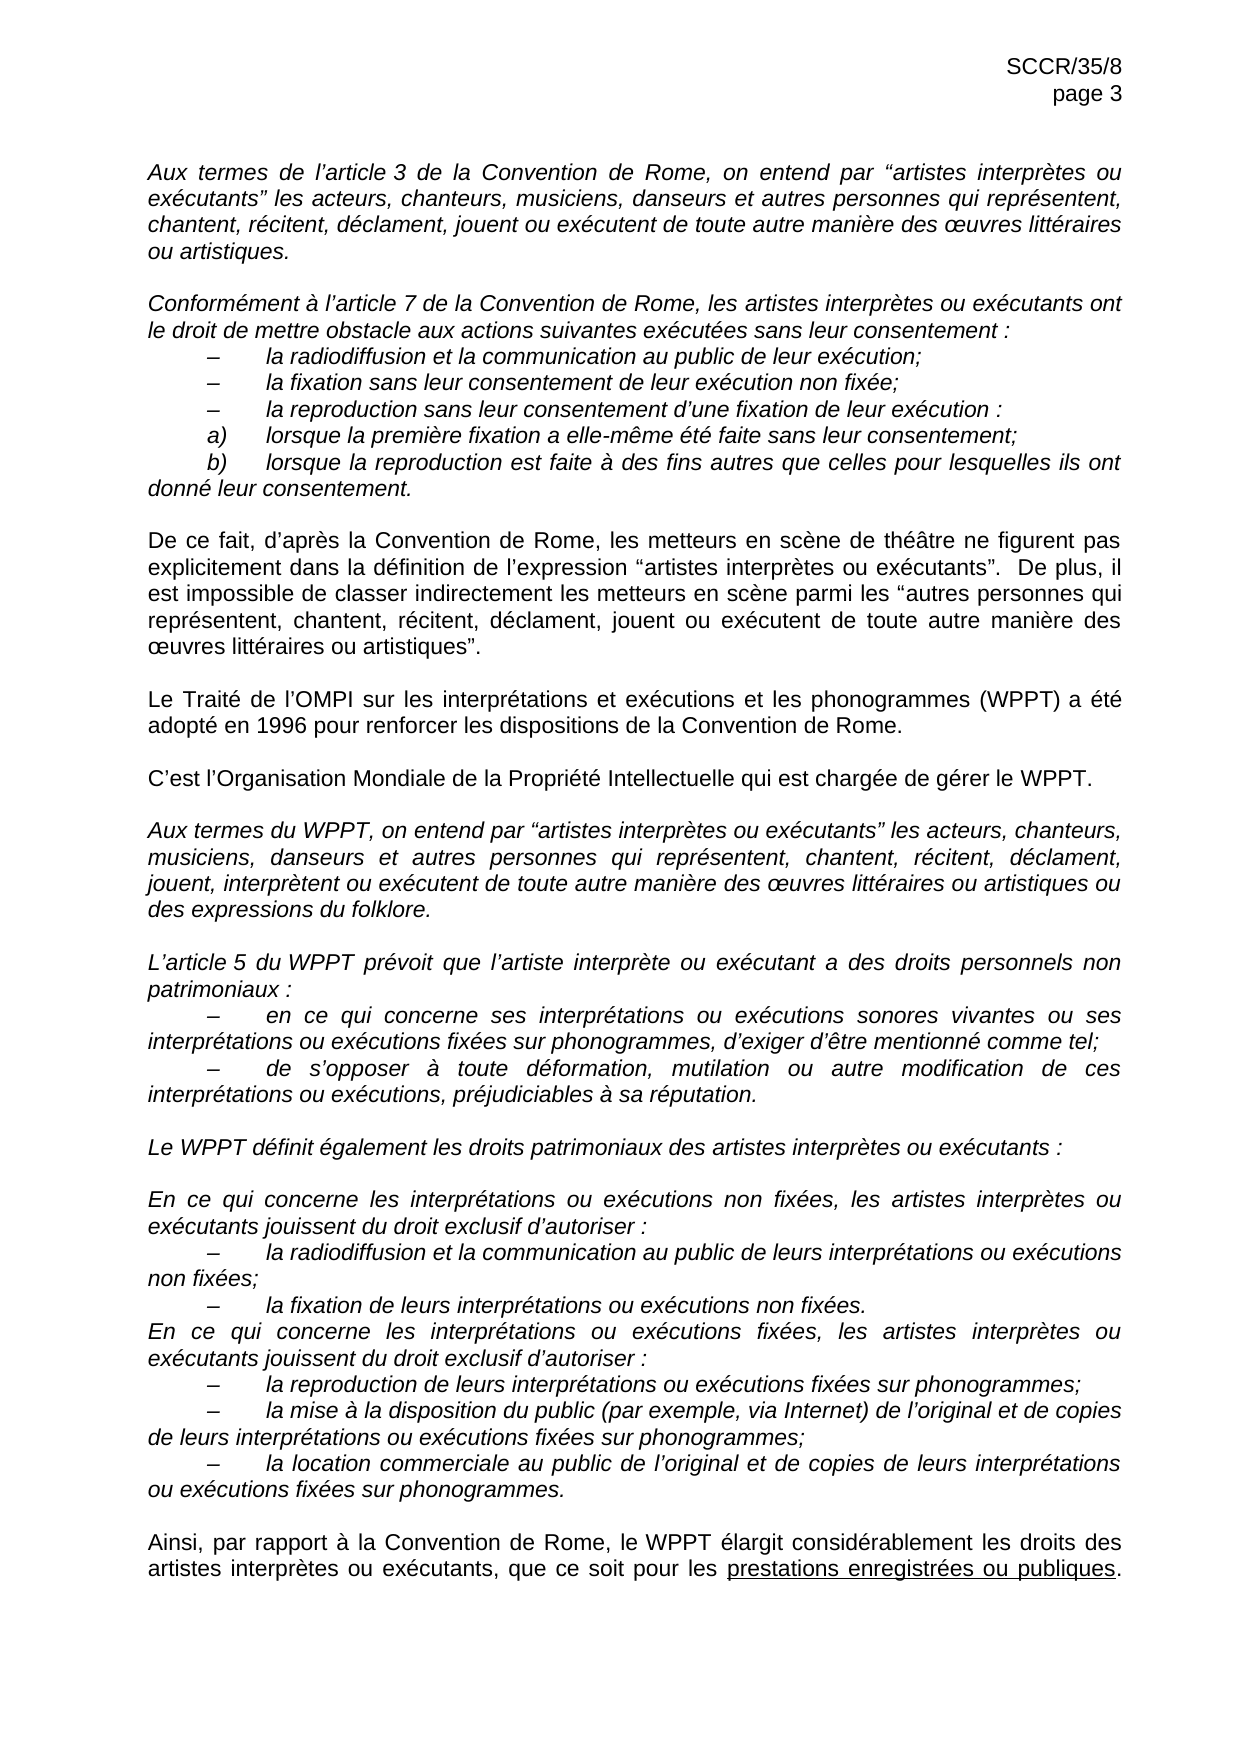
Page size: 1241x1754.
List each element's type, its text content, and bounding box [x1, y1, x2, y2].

list la location commerciale au public de l’original et de copies de leurs interprétations ou exécutions fixées sur phonogrammes. [148, 1450, 1122, 1503]
list la radiodiffusion et la communication au public de leurs interprétations ou exécutions non fixées; [148, 1239, 1122, 1292]
list de s’opposer à toute déformation, mutilation ou autre modification de ces interprétations ou exécutions, préjudiciables à sa réputation. [148, 1054, 1122, 1107]
text Conformément à l’article 7 de la Convention de Rome, les artistes interprètes ou exécutants ont le droit de mettre obstacle aux actions suivantes exécutées sans leur consentement : [148, 290, 1122, 343]
list la mise à la disposition du public (par exemple, via Internet) de l’original et de copies de leurs interprétations ou exécutions fixées sur phonogrammes; [148, 1397, 1122, 1450]
list la reproduction de leurs interprétations ou exécutions fixées sur phonogrammes; [148, 1371, 1122, 1397]
text Le WPPT définit également les droits patrimoniaux des artistes interprètes ou exécutants : [148, 1134, 1122, 1160]
text b) lorsque la reproduction est faite à des fins autres que celles pour lesquelles ils ont donné leur consentement. [148, 448, 1122, 501]
list la reproduction sans leur consentement d’une fixation de leur exécution : [207, 396, 1122, 422]
text L’article 5 du WPPT prévoit que l’artiste interprète ou exécutant a des droits personnels non patrimoniaux : [148, 949, 1122, 1002]
list la fixation de leurs interprétations ou exécutions non fixées. [148, 1292, 1122, 1318]
text Le Traité de l’OMPI sur les interprétations et exécutions et les phonogrammes (WPPT) a été adopté en 1996 pour renforcer les dispositions de la Convention de Rome. [148, 686, 1122, 738]
text Aux termes de l’article 3 de la Convention de Rome, on entend par “artistes interprètes ou exécutants” les acteurs, chanteurs, musiciens, danseurs et autres personnes qui représentent, chantent, récitent, déclament, jouent ou exécutent de toute autre manière des œuvres littéraires ou artistiques. [148, 158, 1122, 264]
list en ce qui concerne ses interprétations ou exécutions sonores vivantes ou ses interprétations ou exécutions fixées sur phonogrammes, d’exiger d’être mentionné comme tel; [148, 1002, 1122, 1054]
text De ce fait, d’après la Convention de Rome, les metteurs en scène de théâtre ne figurent pas explicitement dans la définition de l’expression “artistes interprètes ou exécutants”. De plus, il est impossible de classer indirectement les metteurs en scène parmi les “autres personnes qui représentent, chantent, récitent, déclament, jouent ou exécutent de toute autre manière des œuvres littéraires ou artistiques”. [148, 527, 1122, 659]
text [148, 1529, 1122, 1582]
text En ce qui concerne les interprétations ou exécutions non fixées, les artistes interprètes ou exécutants jouissent du droit exclusif d’autoriser : [148, 1186, 1122, 1239]
text En ce qui concerne les interprétations ou exécutions fixées, les artistes interprètes ou exécutants jouissent du droit exclusif d’autoriser : [148, 1318, 1122, 1371]
list la radiodiffusion et la communication au public de leur exécution; [207, 343, 1122, 369]
text a) lorsque la première fixation a elle-même été faite sans leur consentement; [148, 422, 1122, 448]
list la fixation sans leur consentement de leur exécution non fixée; [207, 369, 1122, 396]
text C’est l’Organisation Mondiale de la Propriété Intellectuelle qui est chargée de gérer le WPPT. [148, 765, 1122, 791]
text Aux termes du WPPT, on entend par “artistes interprètes ou exécutants” les acteurs, chanteurs, musiciens, danseurs et autres personnes qui représentent, chantent, récitent, déclament, jouent, interprètent ou exécutent de toute autre manière des œuvres littéraires ou artistiques ou des expressions du folklore. [148, 817, 1122, 923]
